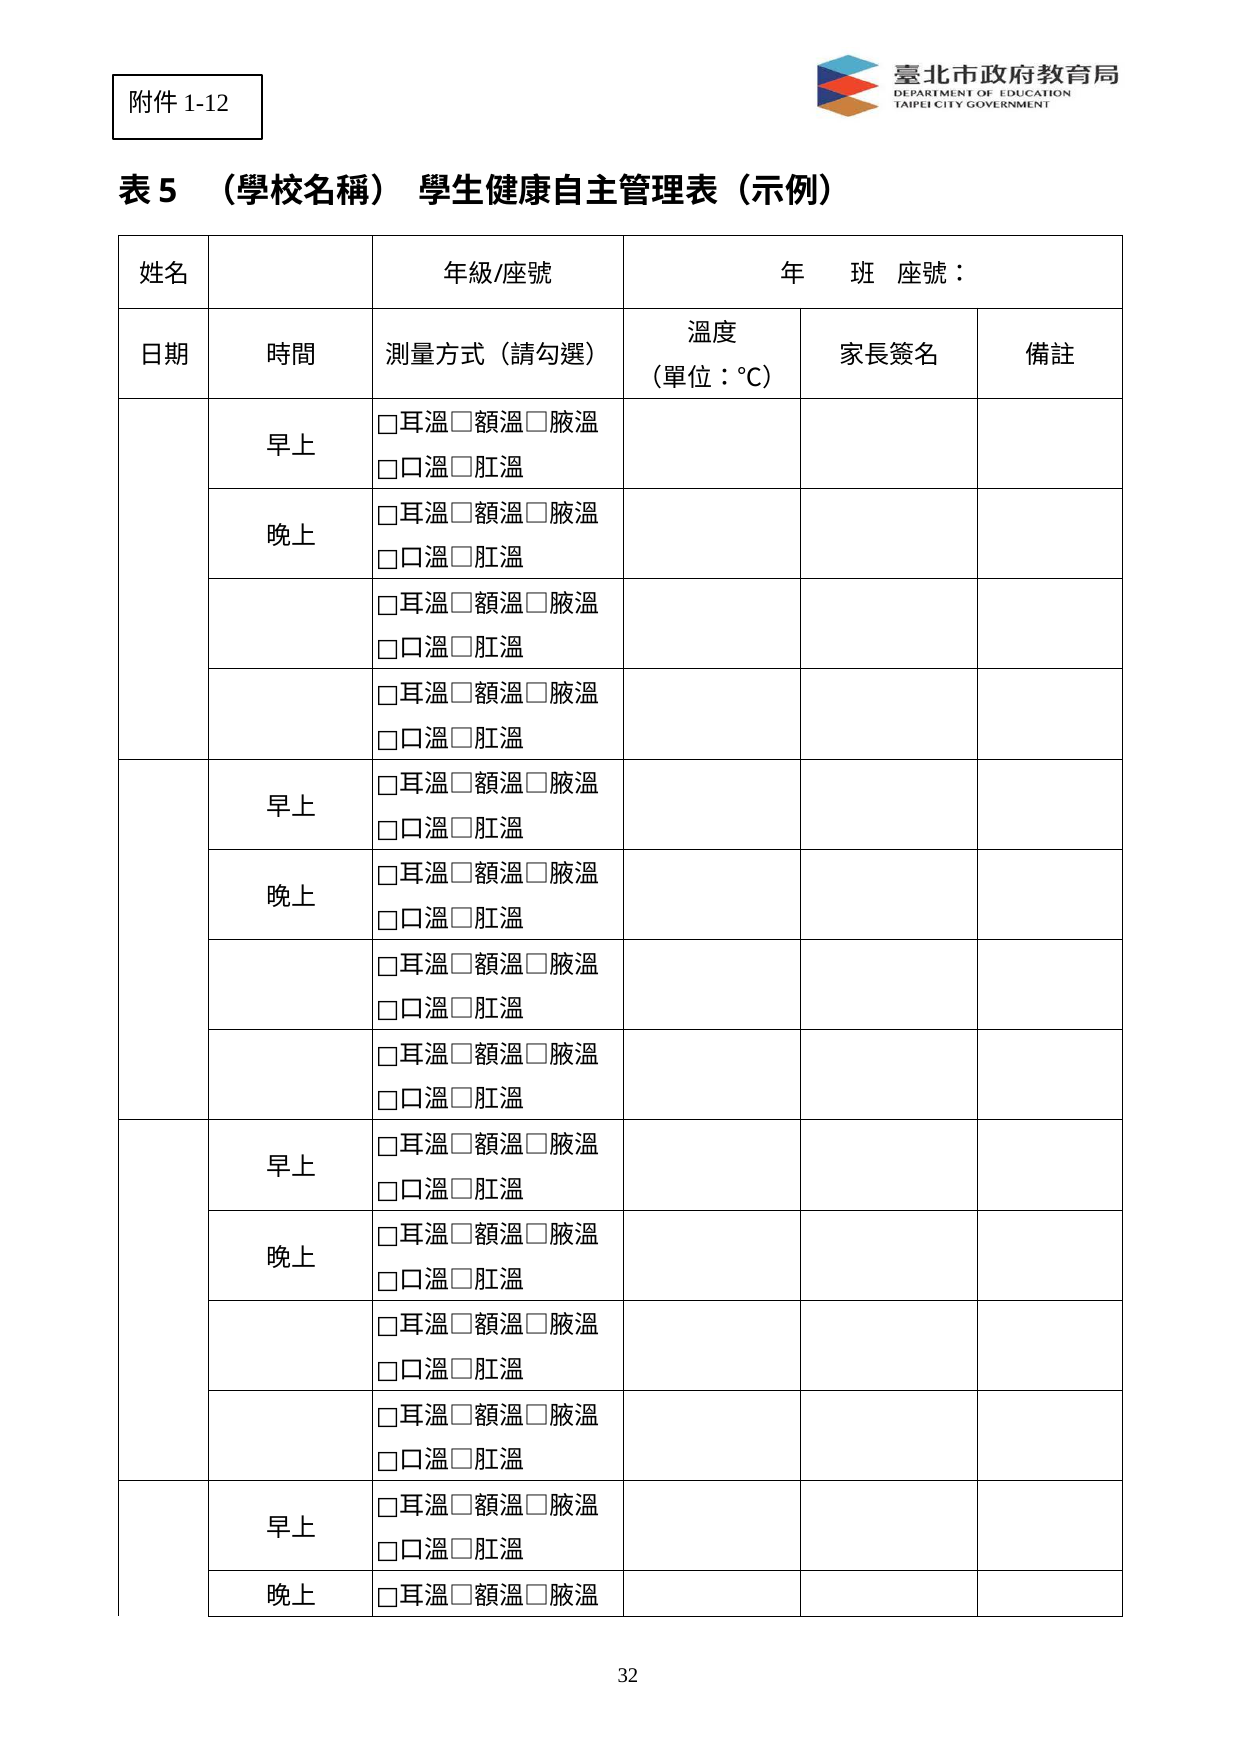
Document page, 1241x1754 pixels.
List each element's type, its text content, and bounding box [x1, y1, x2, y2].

table_cell [801, 1120, 977, 1209]
table_cell 早上 [209, 760, 372, 849]
table_cell [978, 669, 1122, 758]
table_cell □耳溫□額溫□腋溫 □口溫□肛溫 [373, 669, 623, 758]
table_cell [801, 669, 977, 758]
table_cell [119, 1481, 208, 1616]
table_cell [801, 1571, 977, 1616]
table_cell [624, 940, 800, 1029]
table_cell □耳溫□額溫□腋溫 □口溫□肛溫 [373, 1120, 623, 1209]
table_cell [624, 399, 800, 488]
table_cell □耳溫□額溫□腋溫 □口溫□肛溫 [373, 760, 623, 849]
table_cell [801, 760, 977, 849]
table_cell [978, 940, 1122, 1029]
table_header [209, 236, 372, 307]
table_header 姓名 [119, 236, 208, 307]
table_cell [978, 1211, 1122, 1300]
table_cell [209, 1391, 372, 1480]
table_cell [624, 1030, 800, 1119]
table_cell [801, 399, 977, 488]
table_cell [978, 1301, 1122, 1390]
table_cell □耳溫□額溫□腋溫 □口溫□肛溫 [373, 1030, 623, 1119]
table_cell [624, 1301, 800, 1390]
table_cell □耳溫□額溫□腋溫 □口溫□肛溫 [373, 1301, 623, 1390]
table_cell [624, 1120, 800, 1209]
table_cell □耳溫□額溫□腋溫 □口溫□肛溫 [373, 940, 623, 1029]
table_cell [209, 940, 372, 1029]
table_cell [978, 579, 1122, 668]
table_cell 早上 [209, 1481, 372, 1570]
table_cell □耳溫□額溫□腋溫 □口溫□肛溫 [373, 850, 623, 939]
table_cell 晚上 [209, 489, 372, 578]
table_cell [801, 1030, 977, 1119]
table_cell 晚上 [209, 1571, 372, 1616]
table_cell [119, 399, 208, 758]
table_cell [978, 1030, 1122, 1119]
table_cell [624, 1211, 800, 1300]
table_cell 早上 [209, 1120, 372, 1209]
table_cell 測量方式（請勾選） [373, 309, 623, 398]
table_header 年級/座號 [373, 236, 623, 307]
table_cell [624, 1571, 800, 1616]
table_cell [978, 1120, 1122, 1209]
table_cell 備註 [978, 309, 1122, 398]
table_cell [209, 1030, 372, 1119]
table_cell [624, 1481, 800, 1570]
table_cell [209, 1301, 372, 1390]
table_cell [624, 489, 800, 578]
table_cell [978, 1571, 1122, 1616]
table_cell 家長簽名 [801, 309, 977, 398]
table_cell [209, 579, 372, 668]
table_cell □耳溫□額溫□腋溫 □口溫□肛溫 [373, 399, 623, 488]
table_cell [119, 1120, 208, 1480]
table_cell [624, 1391, 800, 1480]
table_cell 晚上 [209, 850, 372, 939]
table_cell [801, 850, 977, 939]
picture [803, 47, 1129, 123]
table_cell [624, 760, 800, 849]
table_cell [624, 669, 800, 758]
table_cell [801, 1481, 977, 1570]
table_cell [801, 1211, 977, 1300]
table_cell □耳溫□額溫□腋溫 □口溫□肛溫 [373, 1481, 623, 1570]
table_cell [978, 1391, 1122, 1480]
table_cell 早上 [209, 399, 372, 488]
table_cell [801, 1391, 977, 1480]
table_cell [119, 760, 208, 1119]
table_cell [978, 399, 1122, 488]
table_header 年 班 座號： [624, 236, 1122, 307]
table_cell [978, 760, 1122, 849]
table_cell [801, 579, 977, 668]
table_cell [624, 579, 800, 668]
table_cell 日期 [119, 309, 208, 398]
text 表5 （學校名稱） 學生健康自主管理表（示例） [118, 164, 1137, 212]
table_cell □耳溫□額溫□腋溫 □口溫□肛溫 [373, 579, 623, 668]
table_cell [801, 489, 977, 578]
table_cell □耳溫□額溫□腋溫 □口溫□肛溫 [373, 1571, 623, 1616]
table_cell [209, 669, 372, 758]
table_cell [978, 489, 1122, 578]
table_cell □耳溫□額溫□腋溫 □口溫□肛溫 [373, 1211, 623, 1300]
table_cell [978, 850, 1122, 939]
table_cell [801, 940, 977, 1029]
table_cell [978, 1481, 1122, 1570]
table_cell [624, 850, 800, 939]
table_cell 溫度 （單位：℃） [624, 309, 800, 398]
table_cell □耳溫□額溫□腋溫 □口溫□肛溫 [373, 1391, 623, 1480]
table_cell □耳溫□額溫□腋溫 □口溫□肛溫 [373, 489, 623, 578]
table_cell 晚上 [209, 1211, 372, 1300]
table_cell 時間 [209, 309, 372, 398]
table_cell [801, 1301, 977, 1390]
